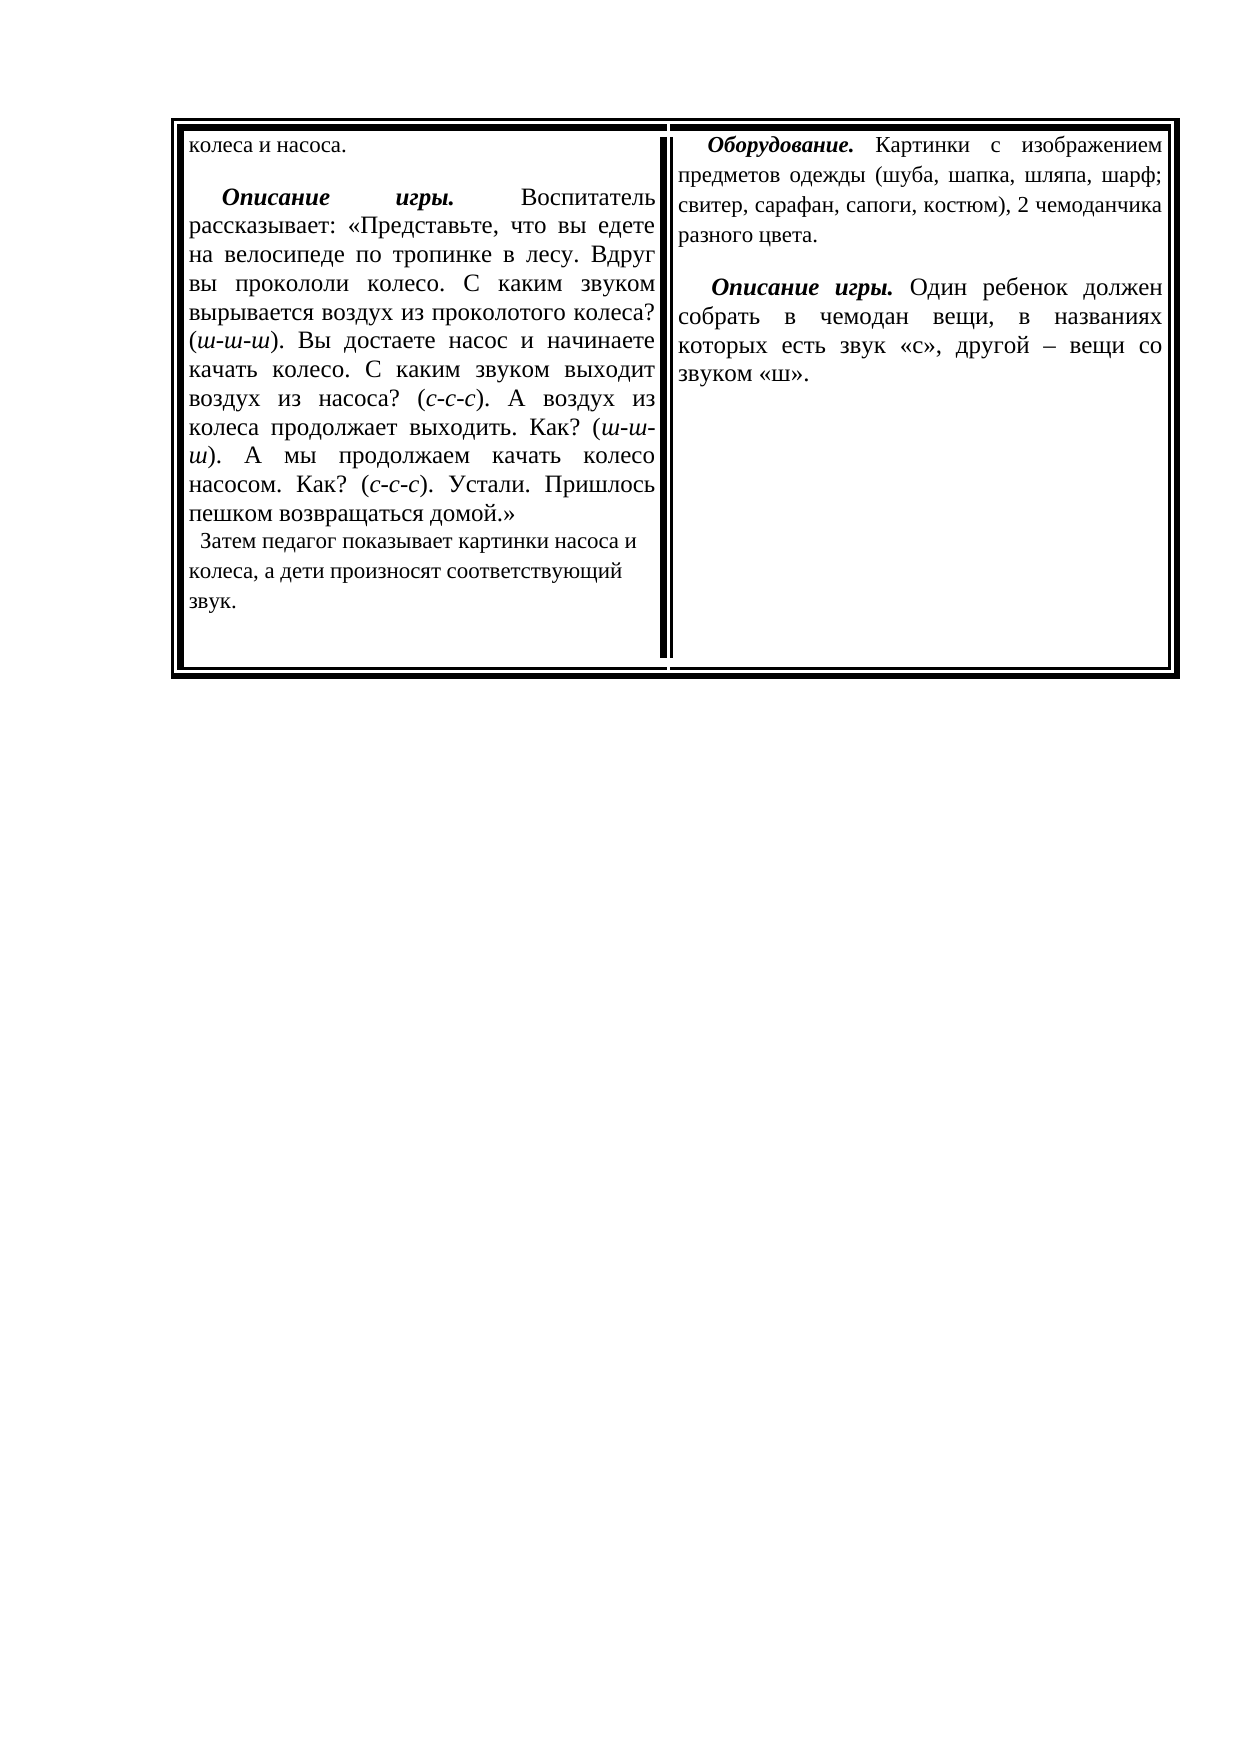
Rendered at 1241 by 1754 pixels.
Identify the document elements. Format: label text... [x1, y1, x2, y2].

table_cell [667, 121, 1174, 667]
